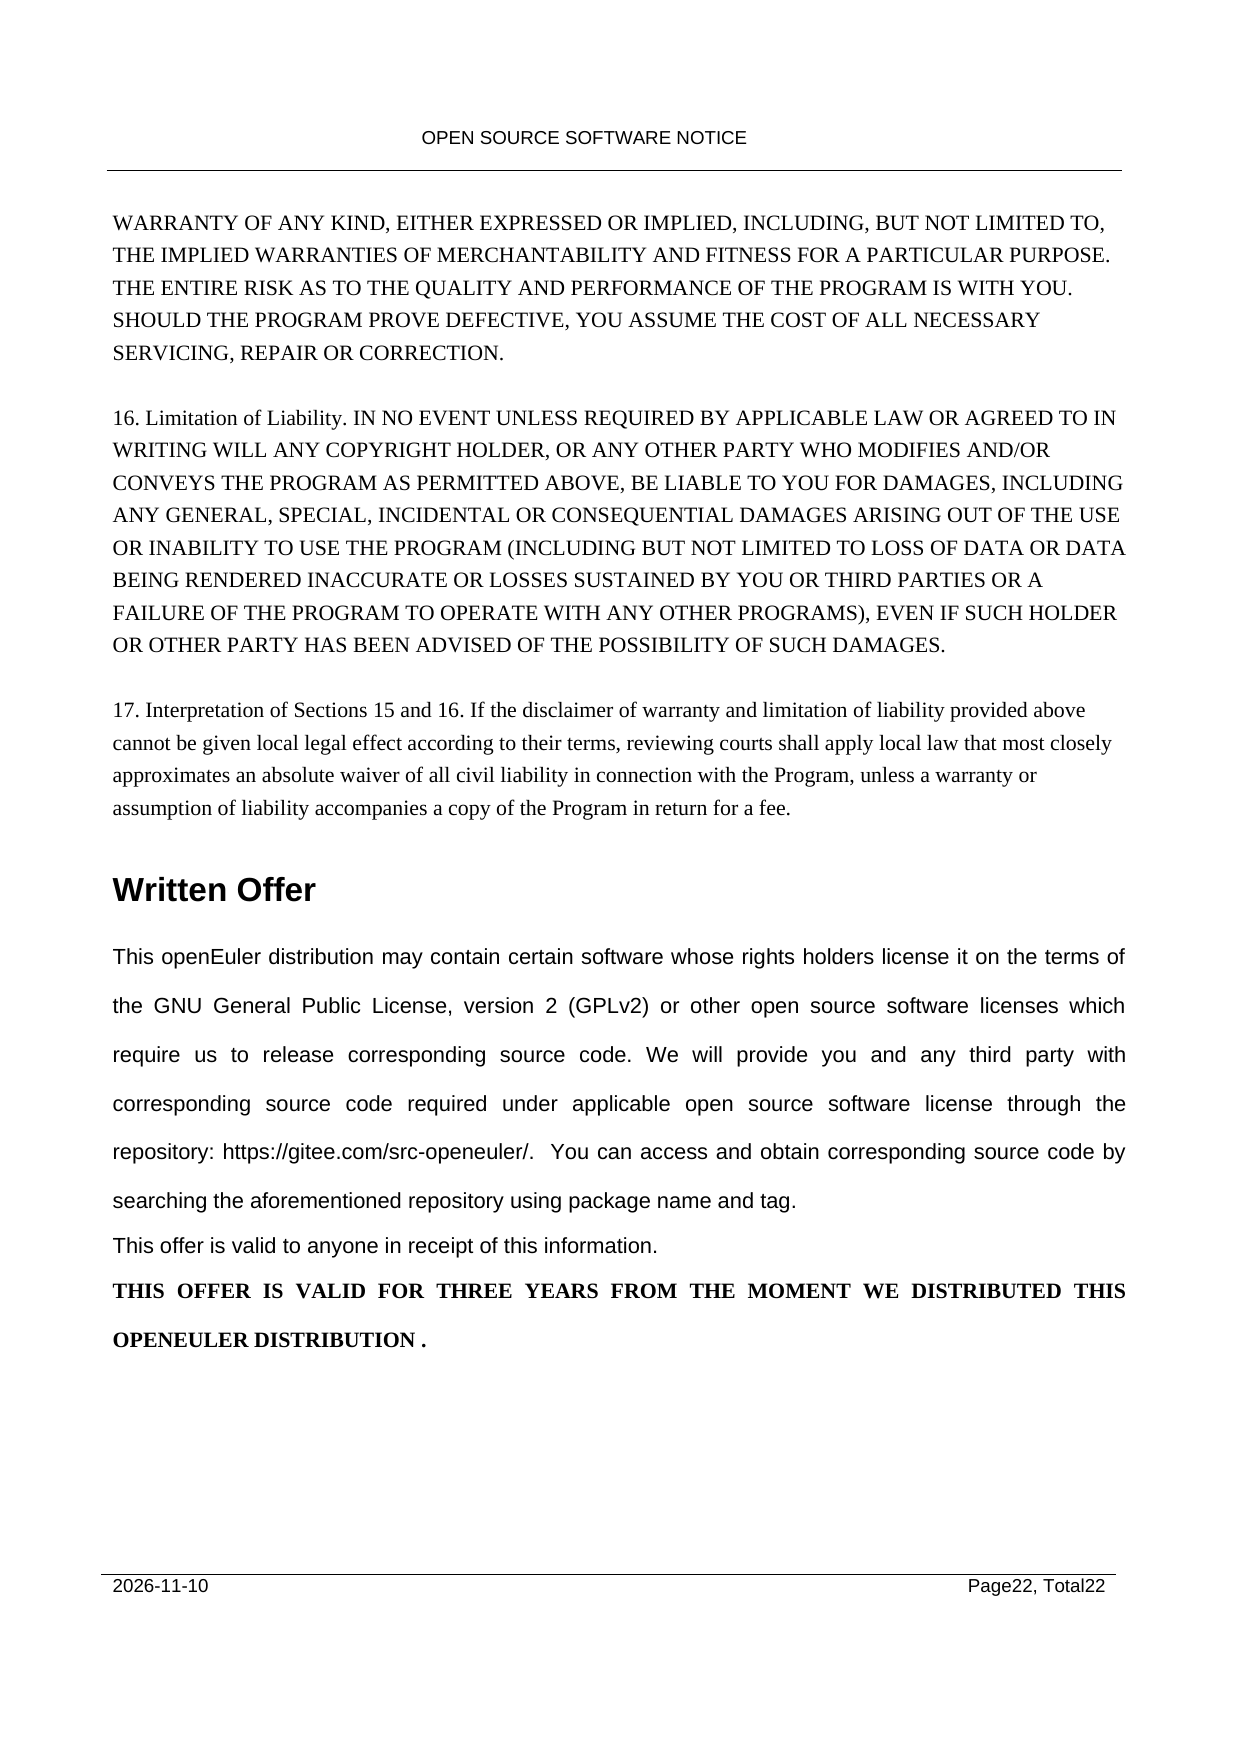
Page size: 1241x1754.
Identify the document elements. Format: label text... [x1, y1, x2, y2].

text Written Offer [112, 856, 1128, 921]
text THIS OFFER IS VALID FOR THREE YEARS FROM THE MOMENT WE DISTRIBUTED THIS OPENEULER DISTRIBUTION . [112, 1274, 1128, 1356]
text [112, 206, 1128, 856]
text This offer is valid to anyone in receipt of this information. [112, 1229, 1128, 1262]
text This openEuler distribution may contain certain software whose rights holders license it on the terms of the GNU General Public License, version 2 (GPLv2) or other open source software licenses which require us to release corresponding source code. We will provide you and any third party with corresponding source code required under applicable open source software license through the repository: https://gitee.com/src-openeuler/. You can access and obtain corresponding source code by searching the aforementioned repository using package name and tag. [112, 941, 1128, 1217]
